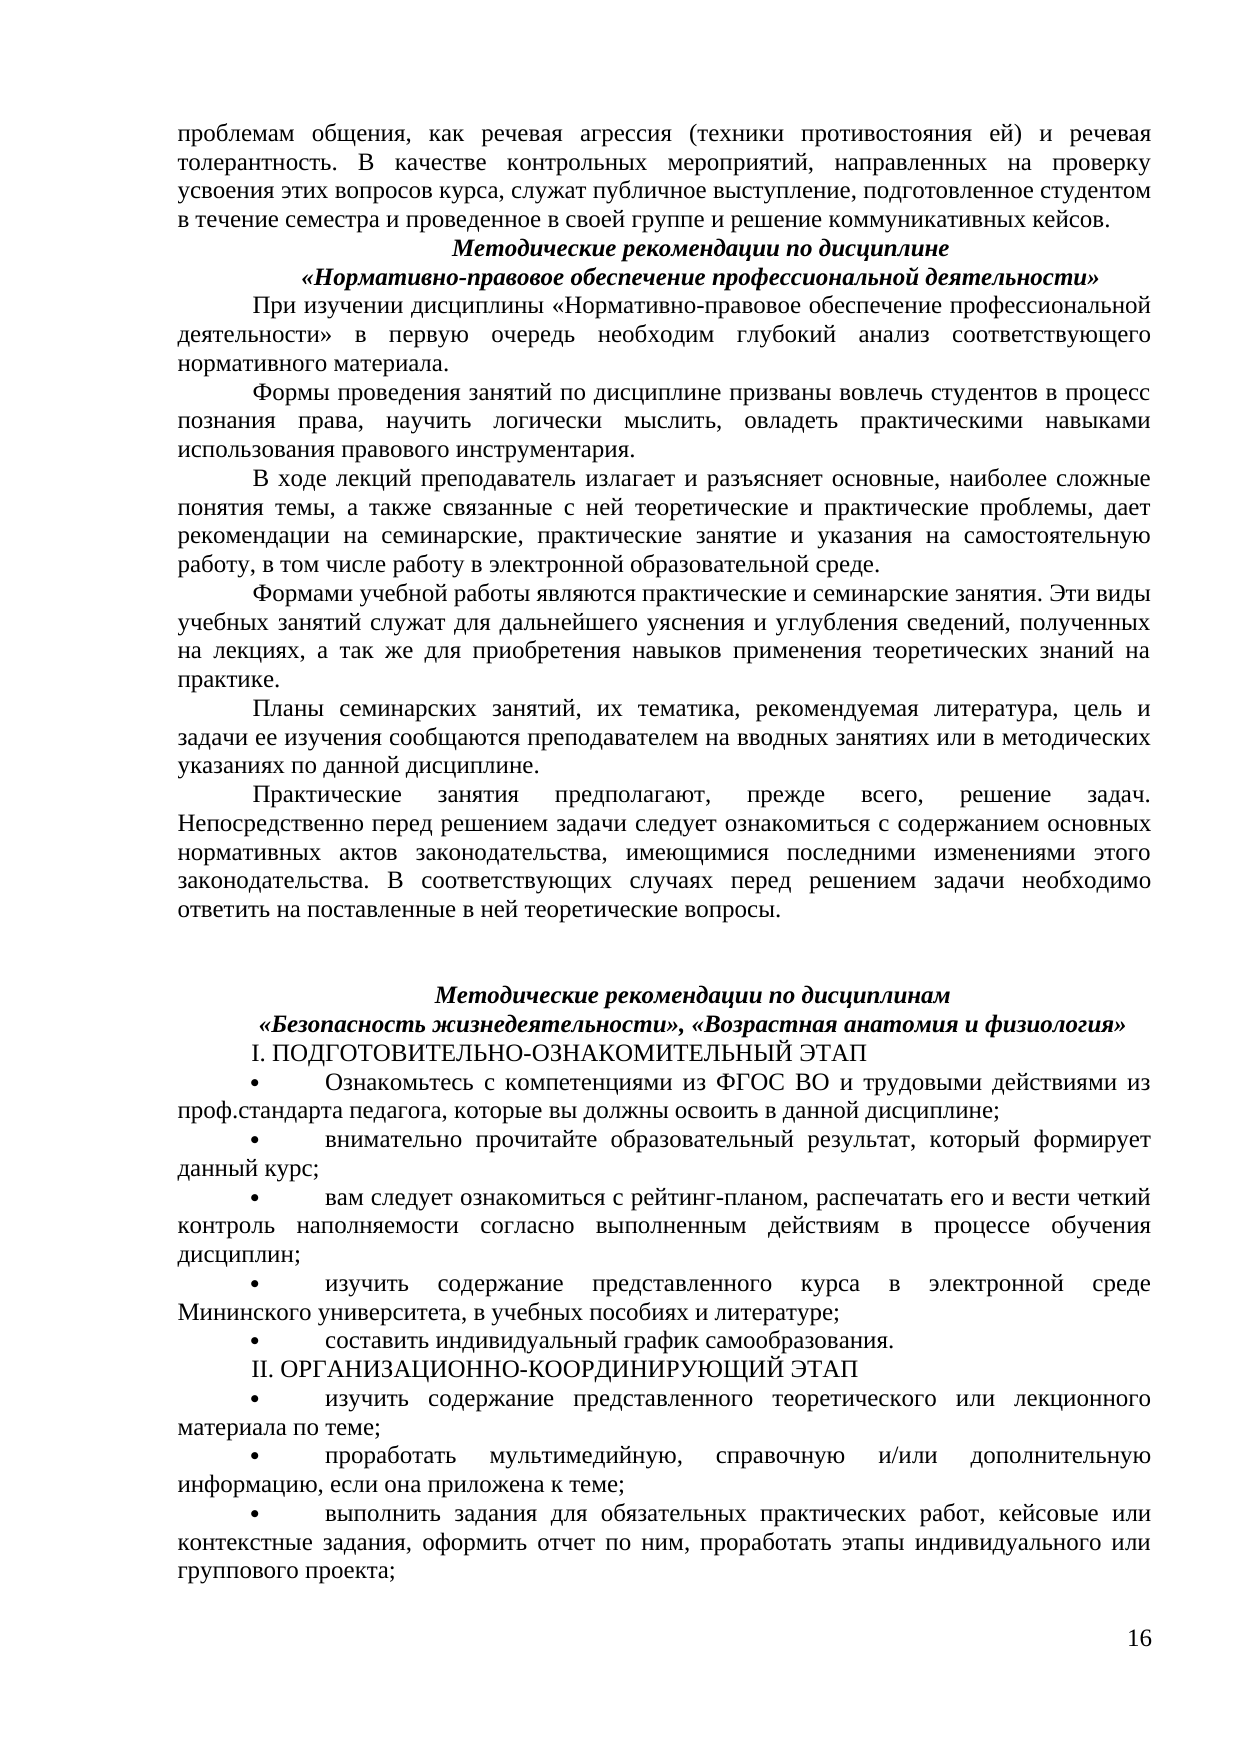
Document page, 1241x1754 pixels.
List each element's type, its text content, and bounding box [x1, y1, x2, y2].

text Методические рекомендации по дисциплинам [177, 981, 1152, 1009]
text «Безопасность жизнедеятельности», «Возрастная анатомия и физиология» [177, 1009, 1152, 1038]
text При изучении дисциплины «Нормативно-правовое обеспечение профессиональной деятельности» в первую очередь необходим глубокий анализ соответствующего нормативного материала. [177, 291, 1152, 377]
list составить индивидуальный график самообразования. [177, 1326, 1152, 1354]
list вам следует ознакомиться с рейтинг-планом, распечатать его и вести четкий контроль наполняемости согласно выполненным действиям в процессе обучения дисциплин; [177, 1182, 1152, 1268]
text II. ОРГАНИЗАЦИОННО-КООРДИНИРУЮЩИЙ ЭТАП [177, 1354, 1152, 1383]
text Практические занятия предполагают, прежде всего, решение задач. Непосредственно перед решением задачи следует ознакомиться с содержанием основных нормативных актов законодательства, имеющимися последними изменениями этого законодательства. В соответствующих случаях перед решением задачи необходимо ответить на поставленные в ней теоретические вопросы. [177, 779, 1152, 923]
list изучить содержание представленного курса в электронной среде Мининского университета, в учебных пособиях и литературе; [177, 1268, 1152, 1326]
text Формами учебной работы являются практические и семинарские занятия. Эти виды учебных занятий служат для дальнейшего уяснения и углубления сведений, полученных на лекциях, а так же для приобретения навыков применения теоретических знаний на практике. [177, 578, 1152, 693]
list проработать мультимедийную, справочную и/или дополнительную информацию, если она приложена к теме; [177, 1441, 1152, 1498]
text I. ПОДГОТОВИТЕЛЬНО-ОЗНАКОМИТЕЛЬНЫЙ ЭТАП [177, 1038, 1152, 1067]
list изучить содержание представленного теоретического или лекционного материала по теме; [177, 1383, 1152, 1441]
text Формы проведения занятий по дисциплине призваны вовлечь студентов в процесс познания права, научить логически мыслить, овладеть практическими навыками использования правового инструментария. [177, 377, 1152, 463]
list Ознакомьтесь с компетенциями из ФГОС ВО и трудовыми действиями из проф.стандарта педагога, которые вы должны освоить в данной дисциплине; [177, 1067, 1152, 1124]
text Методические рекомендации по дисциплине [177, 233, 1152, 262]
text «Нормативно-правовое обеспечение профессиональной деятельности» [177, 262, 1152, 291]
list выполнить задания для обязательных практических работ, кейсовые или контекстные задания, оформить отчет по ним, проработать этапы индивидуального или группового проекта; [177, 1498, 1152, 1584]
text Планы семинарских занятий, их тематика, рекомендуемая литература, цель и задачи ее изучения сообщаются преподавателем на вводных занятиях или в методических указаниях по данной дисциплине. [177, 693, 1152, 779]
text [177, 118, 1152, 233]
text В ходе лекций преподаватель излагает и разъясняет основные, наиболее сложные понятия темы, а также связанные с ней теоретические и практические проблемы, дает рекомендации на семинарские, практические занятие и указания на самостоятельную работу, в том числе работу в электронной образовательной среде. [177, 463, 1152, 578]
list внимательно прочитайте образовательный результат, который формирует данный курс; [177, 1124, 1152, 1182]
